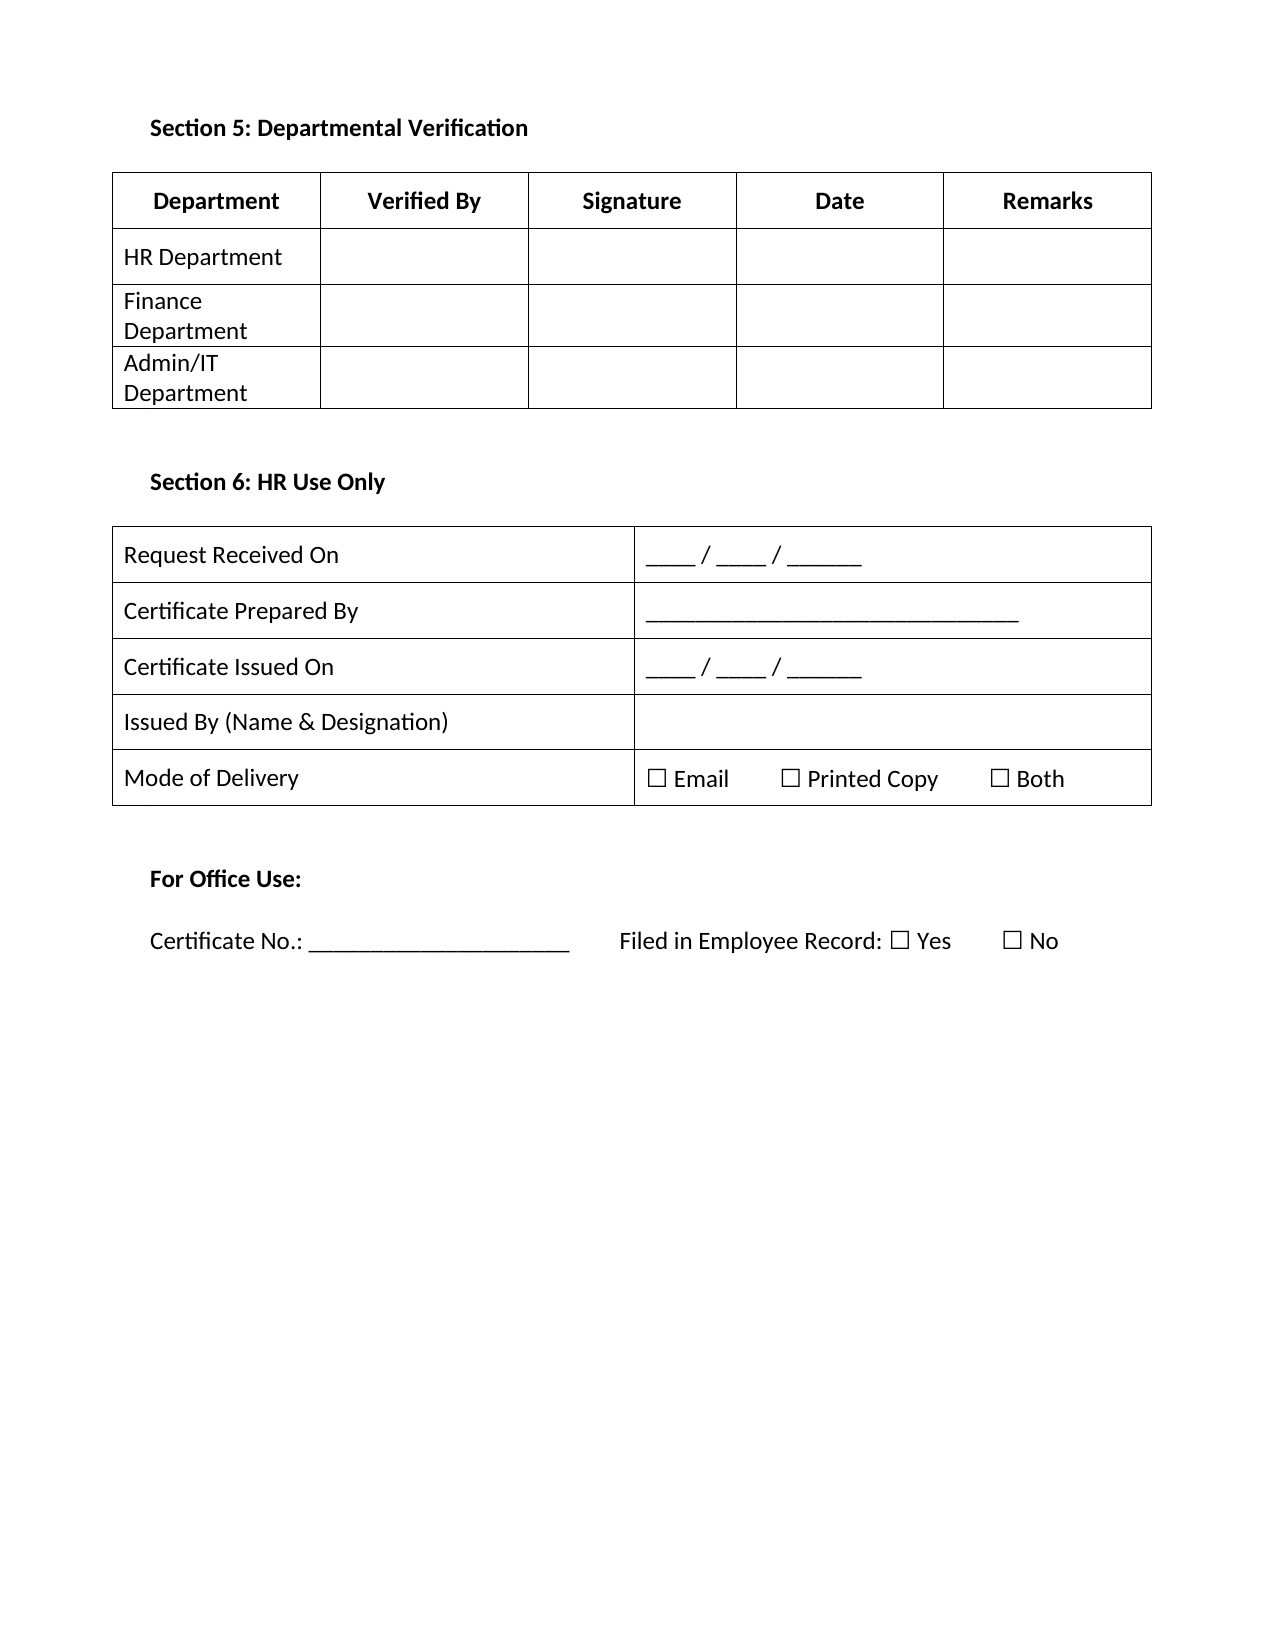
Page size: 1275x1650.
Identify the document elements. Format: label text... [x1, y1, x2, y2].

table_header ____ / ____ / ______ [635, 527, 1151, 582]
table_cell [737, 229, 943, 284]
table_header Request Received On [113, 527, 634, 582]
table_cell [529, 347, 736, 408]
table_cell ______________________________ [635, 583, 1151, 638]
table_header Remarks [944, 173, 1151, 228]
table_cell Certificate Issued On [113, 639, 634, 693]
table_cell HR Department [113, 229, 320, 284]
table_cell [944, 347, 1151, 408]
table_header Date [737, 173, 943, 228]
table_cell [321, 347, 528, 408]
table_cell Issued By (Name & Designation) [113, 695, 634, 749]
table_cell Finance Department [113, 285, 320, 346]
table_cell [737, 347, 943, 408]
table_header Department [113, 173, 320, 228]
table_cell [635, 695, 1151, 749]
table_cell [321, 285, 528, 346]
table_cell [737, 285, 943, 346]
table_cell Admin/IT Department [113, 347, 320, 408]
table_header Signature [529, 173, 736, 228]
table_cell [529, 229, 736, 284]
text For Office Use: [150, 863, 1125, 894]
table_cell Certificate Prepared By [113, 583, 634, 638]
table_cell [944, 285, 1151, 346]
table_cell [321, 229, 528, 284]
table_cell [944, 229, 1151, 284]
text Certificate No.: _____________________ Filed in Employee Record: ☐ Yes ☐ No [150, 923, 1125, 957]
table_cell Mode of Delivery [113, 750, 634, 805]
table_cell [529, 285, 736, 346]
table_cell ☐ Email ☐ Printed Copy ☐ Both [635, 750, 1151, 805]
table_cell ____ / ____ / ______ [635, 639, 1151, 693]
text Section 5: Departmental Verification [150, 112, 1125, 143]
text Section 6: HR Use Only [150, 466, 1125, 497]
table_header Verified By [321, 173, 528, 228]
